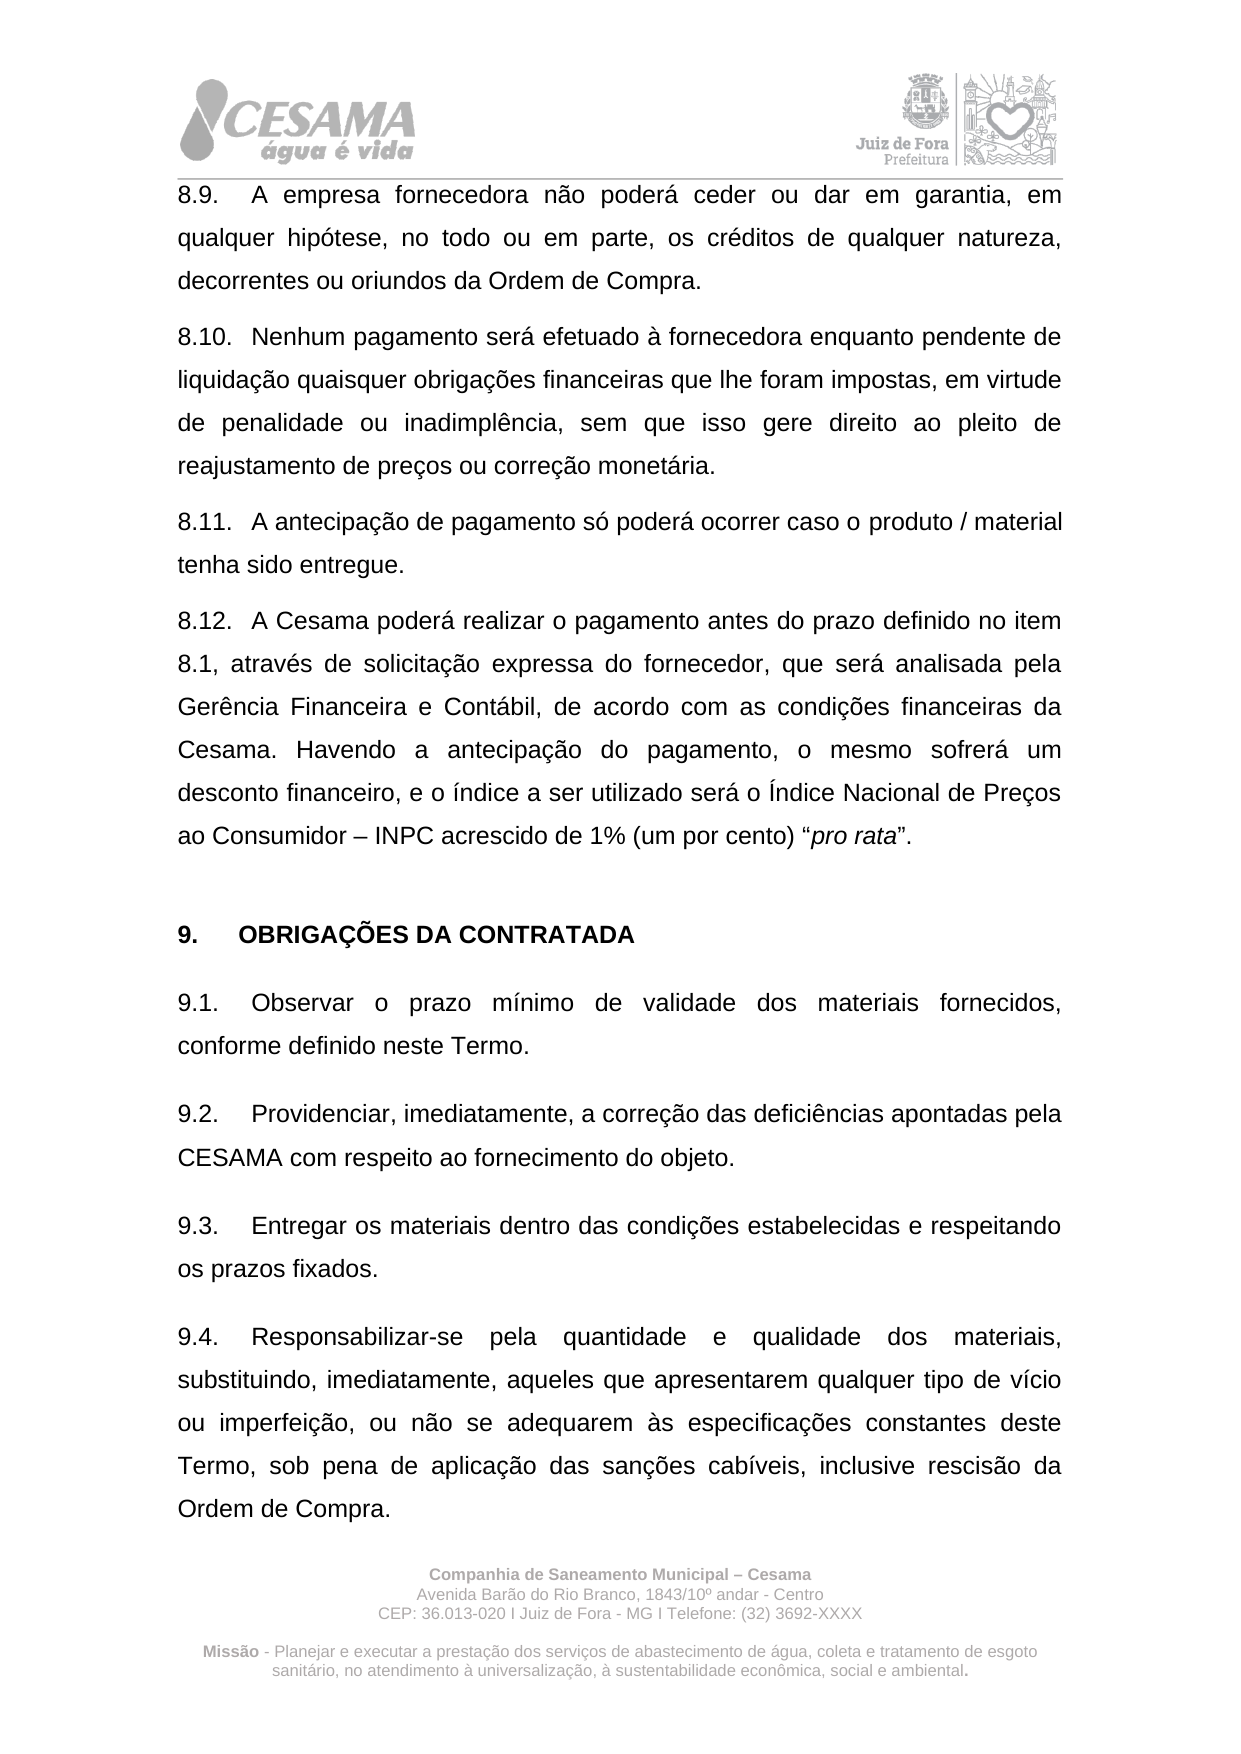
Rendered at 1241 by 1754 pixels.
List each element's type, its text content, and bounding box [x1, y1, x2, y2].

list Entregar os materiais dentro das condições estabelecidas e respeitando os prazos fixados. [177, 1211, 1063, 1282]
list Providenciar, imediatamente, a correção das deficiências apontadas pela CESAMA com respeito ao fornecimento do objeto. [177, 1099, 1063, 1171]
list A empresa fornecedora não poderá ceder ou dar em garantia, em qualquer hipótese, no todo ou em parte, os créditos de qualquer natureza, decorrentes ou oriundos da Ordem de Compra. [177, 180, 1063, 295]
list Observar o prazo mínimo de validade dos materiais fornecidos, conforme definido neste Termo. [177, 988, 1063, 1060]
list OBRIGAÇÕES DA CONTRATADA [177, 920, 1063, 949]
list Responsabilizar-se pela quantidade e qualidade dos materiais, substituindo, imediatamente, aqueles que apresentarem qualquer tipo de vício ou imperfeição, ou não se adequarem às especificações constantes deste Termo, sob pena de aplicação das sanções cabíveis, inclusive rescisão da Ordem de Compra. [177, 1322, 1063, 1523]
list Nenhum pagamento será efetuado à fornecedora enquanto pendente de liquidação quaisquer obrigações financeiras que lhe foram impostas, em virtude de penalidade ou inadimplência, sem que isso gere direito ao pleito de reajustamento de preços ou correção monetária. [177, 322, 1063, 480]
list A Cesama poderá realizar o pagamento antes do prazo definido no item 8.1, através de solicitação expressa do fornecedor, que será analisada pela Gerência Financeira e Contábil, de acordo com as condições financeiras da Cesama. Havendo a antecipação do pagamento, o mesmo sofrerá um desconto financeiro, e o índice a ser utilizado será o Índice Nacional de Preços ao Consumidor – INPC acrescido de 1% (um por cento) “pro rata”. [177, 606, 1063, 850]
list A antecipação de pagamento só poderá ocorrer caso o produto / material tenha sido entregue. [177, 507, 1063, 579]
picture [177, 73, 1064, 180]
